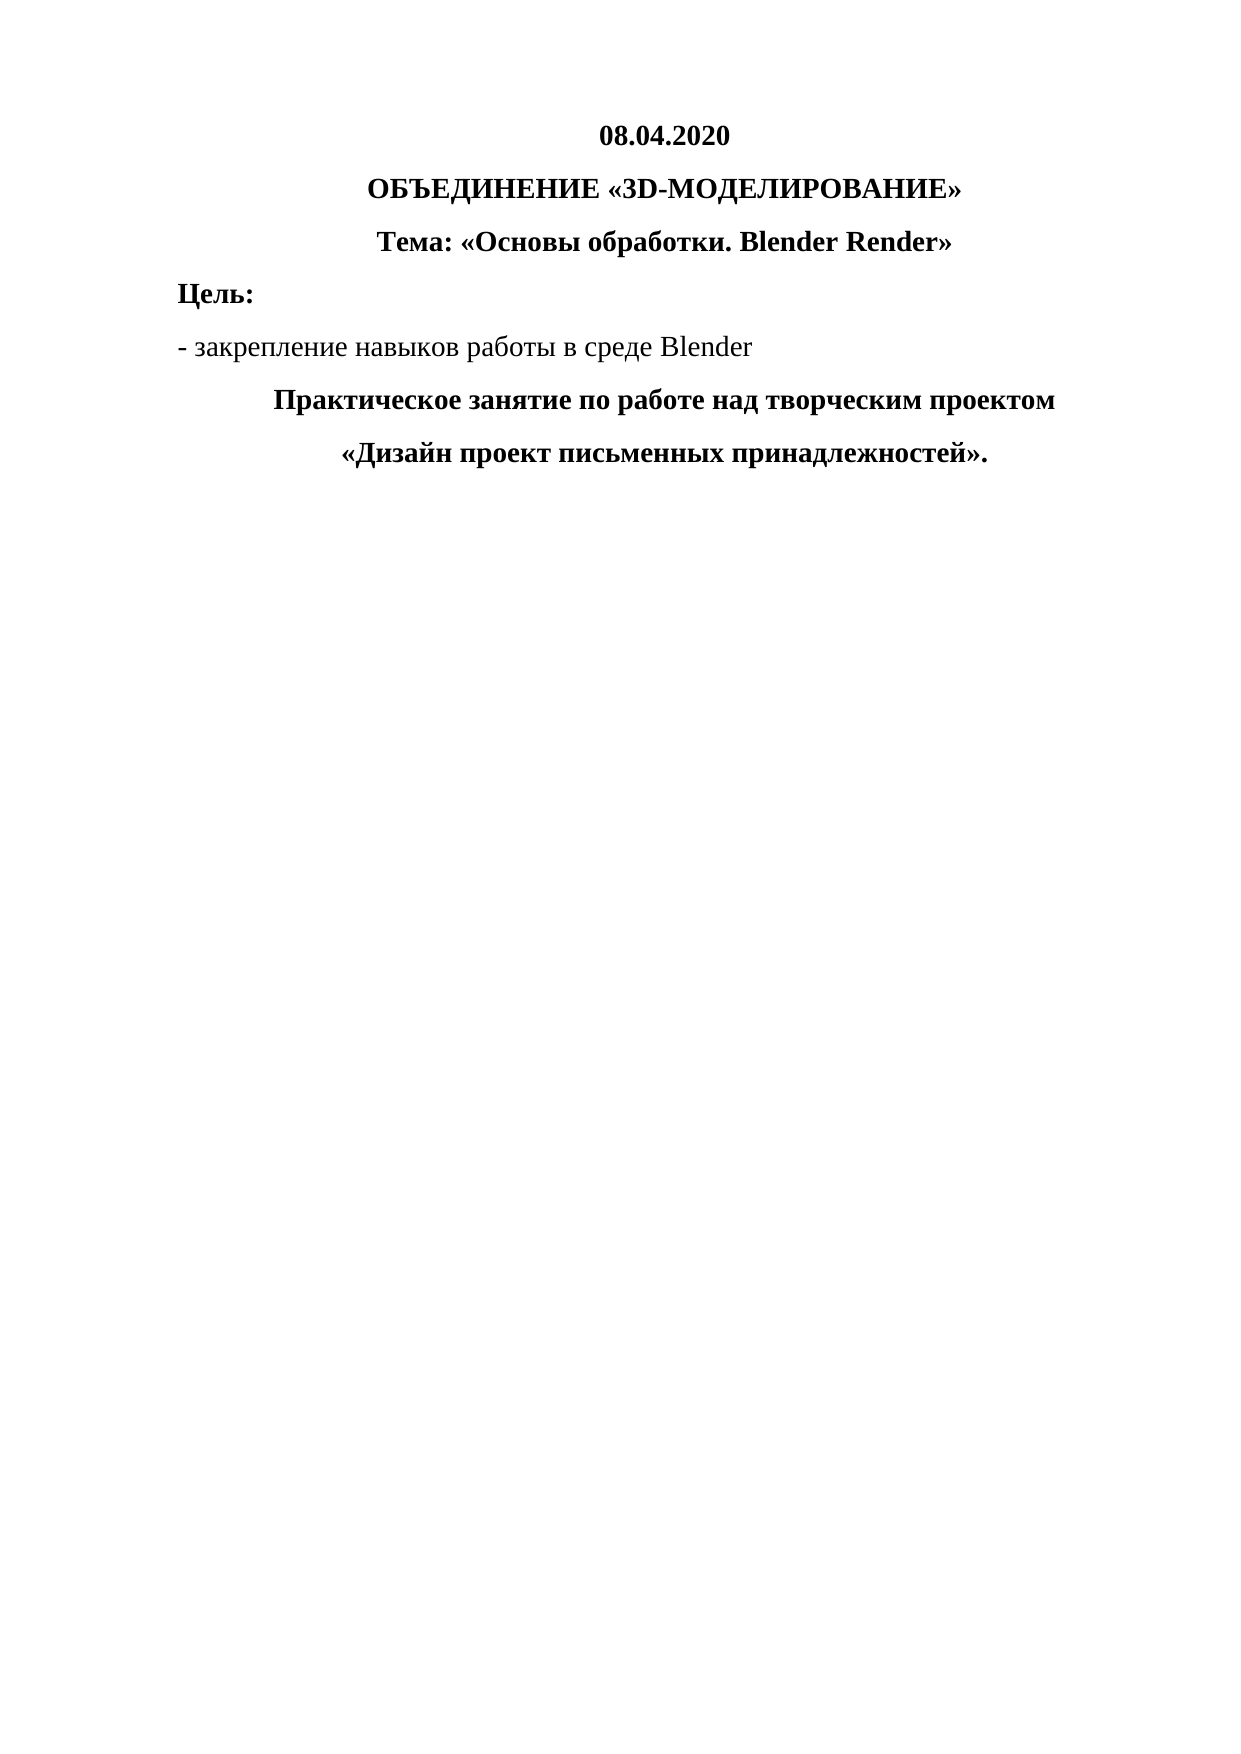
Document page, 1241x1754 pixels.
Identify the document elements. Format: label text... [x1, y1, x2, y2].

text Цель: [177, 277, 1152, 310]
text Практическое занятие по работе над творческим проектом [177, 382, 1152, 416]
text - закрепление навыков работы в среде Blender [177, 329, 1152, 363]
text Тема: «Основы обработки. Blender Render» [177, 224, 1152, 257]
text «Дизайн проект письменных принадлежностей». [177, 435, 1152, 468]
text 08.04.2020 [177, 118, 1152, 152]
text ОБЪЕДИНЕНИЕ «3D-МОДЕЛИРОВАНИЕ» [177, 171, 1152, 204]
